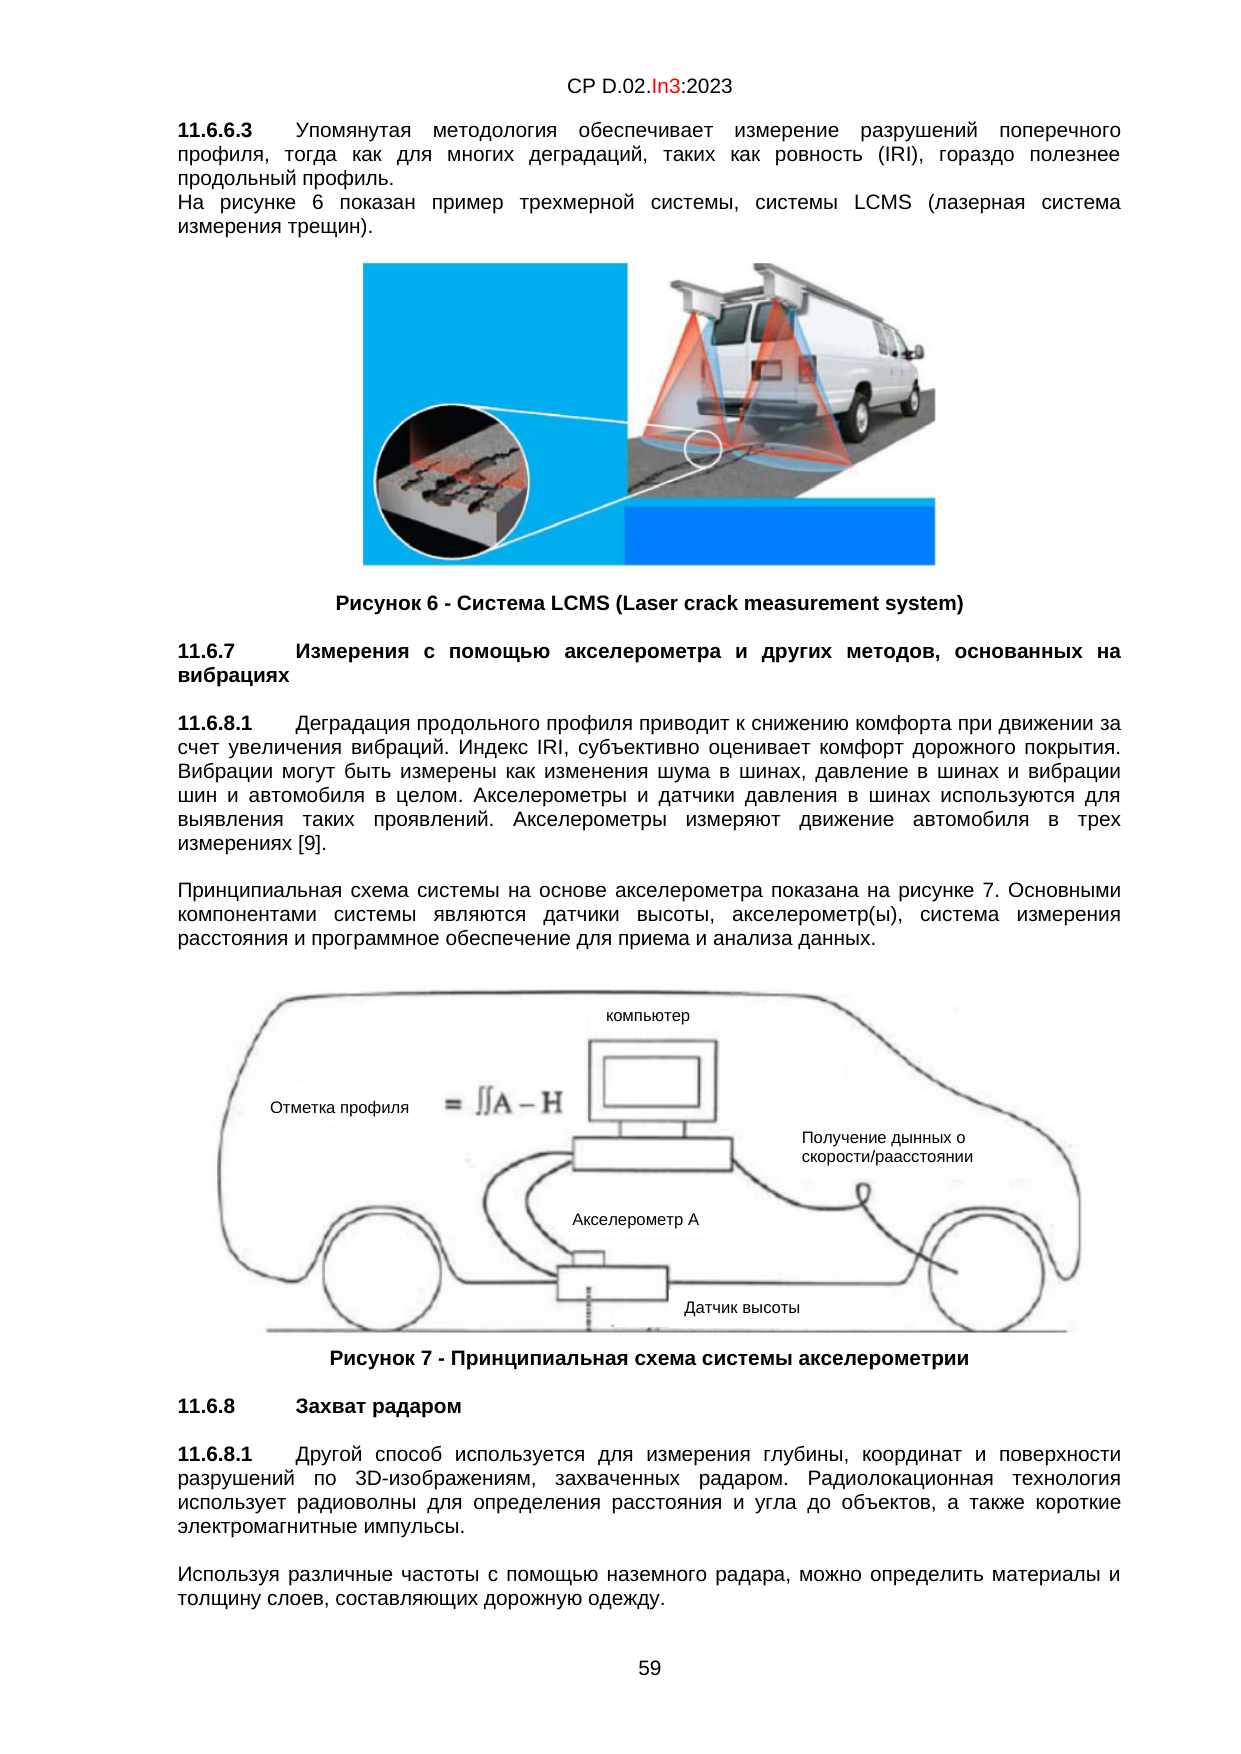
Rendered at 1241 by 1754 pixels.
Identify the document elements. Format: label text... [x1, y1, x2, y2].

text На рисунке 6 показан пример трехмерной системы, системы LCMS (лазерная система измерения трещин). [177, 190, 1122, 238]
text Принципиальная схема системы на основе акселерометра показана на рисунке 7. Основными компонентами системы являются датчики высоты, акселерометр(ы), система измерения расстояния и программное обеспечение для приема и анализа данных. [177, 878, 1122, 950]
picture [204, 976, 1095, 1346]
text 11.6.6.3 Упомянутая методология обеспечивает измерение разрушений поперечного профиля, тогда как для многих деградаций, таких как ровность (IRI), гораздо полезнее продольный профиль. [177, 118, 1122, 190]
text 11.6.8.1 Деградация продольного профиля приводит к снижению комфорта при движении за счет увеличения вибраций. Индекс IRI, субъективно оценивает комфорт дорожного покрытия. Вибрации могут быть измерены как изменения шума в шинах, давление в шинах и вибрации шин и автомобиля в целом. Акселерометры и датчики давления в шинах используются для выявления таких проявлений. Акселерометры измеряют движение автомобиля в трех измерениях [9]. [177, 711, 1122, 854]
text Используя различные частоты с помощью наземного радара, можно определить материалы и толщину слоев, составляющих дорожную одежду. [177, 1561, 1122, 1609]
picture [362, 261, 937, 567]
text Рисунок 6 - Система LCMS (Laser crack measurement system) [177, 591, 1122, 615]
text 11.6.8.1 Другой способ используется для измерения глубины, координат и поверхности разрушений по 3D-изображениям, захваченных радаром. Радиолокационная технология использует радиоволны для определения расстояния и угла до объектов, а также короткие электромагнитные импульсы. [177, 1442, 1122, 1537]
text 11.6.7 Измерения с помощью акселерометра и других методов, основанных на вибрациях [177, 639, 1122, 687]
text Рисунок 7 - Принципиальная схема системы акселерометрии [177, 1346, 1122, 1370]
text 11.6.8 Захват радаром [177, 1394, 1122, 1418]
